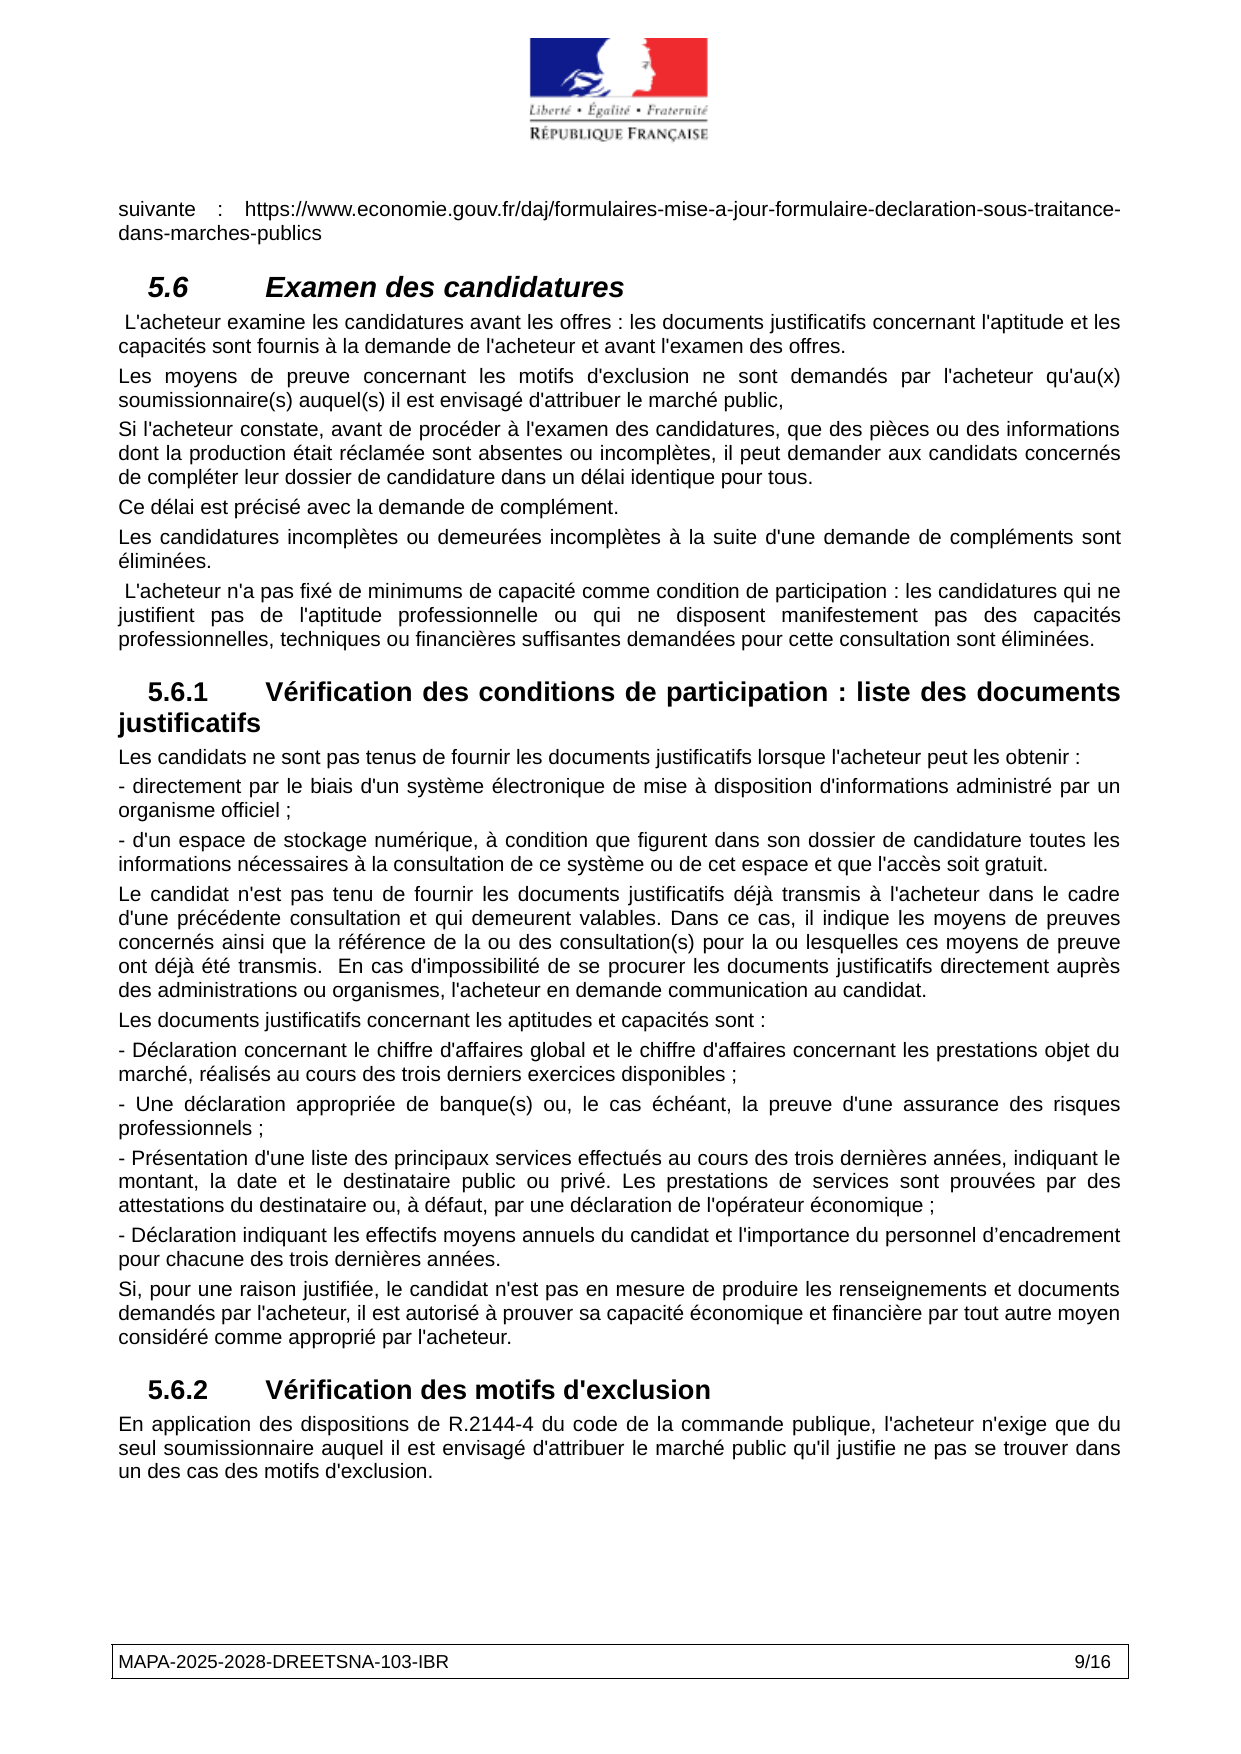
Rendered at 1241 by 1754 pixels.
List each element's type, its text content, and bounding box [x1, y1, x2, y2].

text En application des dispositions de R.2144-4 du code de la commande publique, l'acheteur n'exige que du seul soumissionnaire auquel il est envisagé d'attribuer le marché public qu'il justifie ne pas se trouver dans un des cas des motifs d'exclusion. [118, 1411, 1122, 1483]
text Les candidats ne sont pas tenus de fournir les documents justificatifs lorsque l'acheteur peut les obtenir : [118, 744, 1122, 768]
subtitle Examen des candidatures [118, 270, 1122, 303]
text - directement par le biais d'un système électronique de mise à disposition d'informations administré par un organisme officiel ; [118, 774, 1122, 822]
subtitle Vérification des motifs d'exclusion [118, 1374, 1122, 1405]
text Ce délai est précisé avec la demande de complément. [118, 495, 1122, 519]
subtitle Vérification des conditions de participation : liste des documents justificatifs [118, 676, 1122, 738]
text L'acheteur examine les candidatures avant les offres : les documents justificatifs concernant l'aptitude et les capacités sont fournis à la demande de l'acheteur et avant l'examen des offres. [118, 309, 1122, 357]
text Les documents justificatifs concernant les aptitudes et capacités sont : [118, 1008, 1122, 1032]
text - Présentation d'une liste des principaux services effectués au cours des trois dernières années, indiquant le montant, la date et le destinataire public ou privé. Les prestations de services sont prouvées par des attestations du destinataire ou, à défaut, par une déclaration de l'opérateur économique ; [118, 1145, 1122, 1217]
text - Une déclaration appropriée de banque(s) ou, le cas échéant, la preuve d'une assurance des risques professionnels ; [118, 1092, 1122, 1139]
text Si l'acheteur constate, avant de procéder à l'examen des candidatures, que des pièces ou des informations dont la production était réclamée sont absentes ou incomplètes, il peut demander aux candidats concernés de compléter leur dossier de candidature dans un délai identique pour tous. [118, 417, 1122, 489]
text - d'un espace de stockage numérique, à condition que figurent dans son dossier de candidature toutes les informations nécessaires à la consultation de ce système ou de cet espace et que l'accès soit gratuit. [118, 828, 1122, 876]
text Les moyens de preuve concernant les motifs d'exclusion ne sont demandés par l'acheteur qu'au(x) soumissionnaire(s) auquel(s) il est envisagé d'attribuer le marché public, [118, 363, 1122, 411]
text Le candidat n'est pas tenu de fournir les documents justificatifs déjà transmis à l'acheteur dans le cadre d'une précédente consultation et qui demeurent valables. Dans ce cas, il indique les moyens de preuves concernés ainsi que la référence de la ou des consultation(s) pour la ou lesquelles ces moyens de preuve ont déjà été transmis. En cas d'impossibilité de se procurer les documents justificatifs directement auprès des administrations ou organismes, l'acheteur en demande communication au candidat. [118, 882, 1122, 1002]
text - Déclaration indiquant les effectifs moyens annuels du candidat et l'importance du personnel d’encadrement pour chacune des trois dernières années. [118, 1223, 1122, 1271]
text Si, pour une raison justifiée, le candidat n'est pas en mesure de produire les renseignements et documents demandés par l'acheteur, il est autorisé à prouver sa capacité économique et financière par tout autre moyen considéré comme approprié par l'acheteur. [118, 1277, 1122, 1349]
text Les candidatures incomplètes ou demeurées incomplètes à la suite d'une demande de compléments sont éliminées. [118, 525, 1122, 573]
text - Déclaration concernant le chiffre d'affaires global et le chiffre d'affaires concernant les prestations objet du marché, réalisés au cours des trois derniers exercices disponibles ; [118, 1038, 1122, 1086]
picture [529, 38, 711, 145]
text L'acheteur n'a pas fixé de minimums de capacité comme condition de participation : les candidatures qui ne justifient pas de l'aptitude professionnelle ou qui ne disposent manifestement pas des capacités professionnelles, techniques ou financières suffisantes demandées pour cette consultation sont éliminées. [118, 579, 1122, 651]
